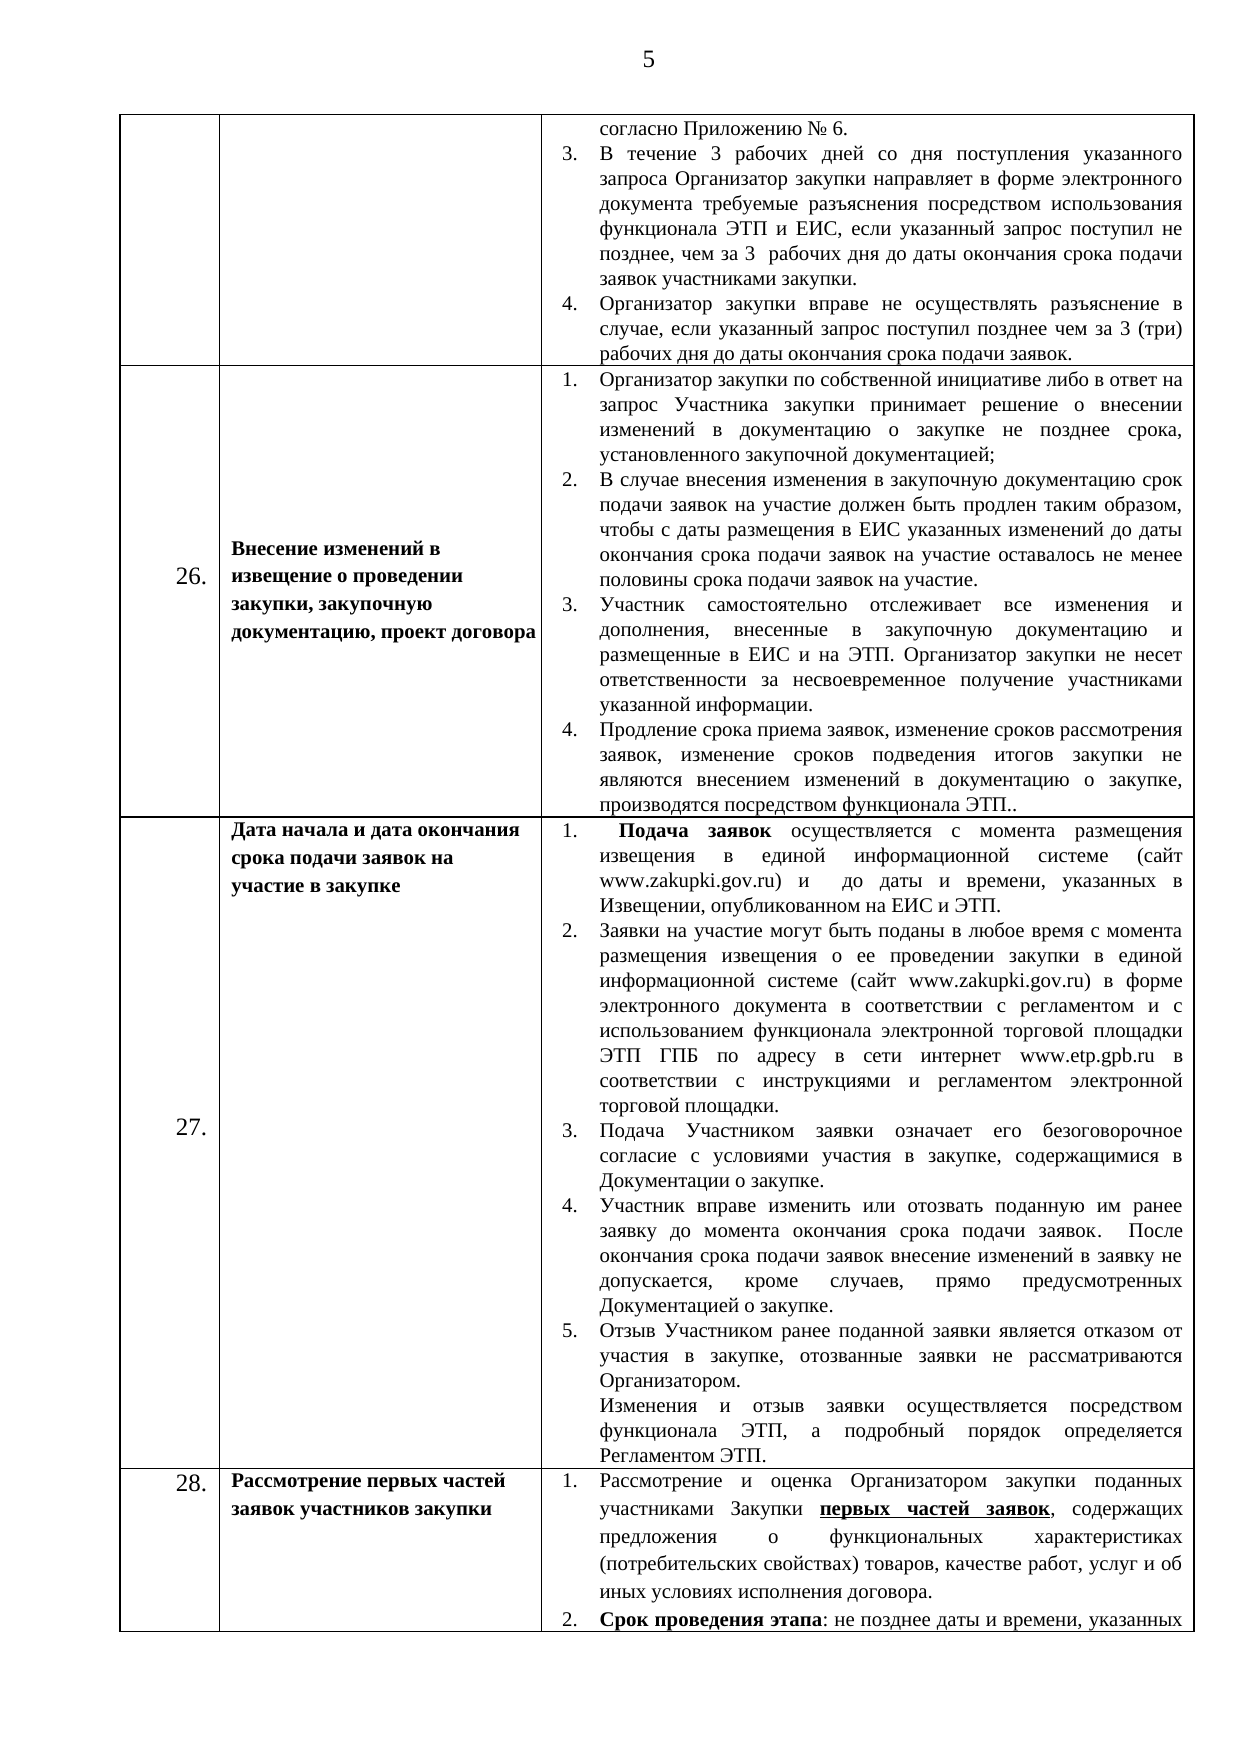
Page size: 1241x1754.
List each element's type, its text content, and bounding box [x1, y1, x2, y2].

table_cell Подача заявок осуществляется с момента размещения извещения в единой информационной системе (сайт www.zakupki.gov.ru) и до даты и времени, указанных в Извещении, опубликованном на ЕИС и ЭТП. Заявки на участие могут быть поданы в любое время с момента размещения извещения о ее проведении закупки в единой информационной системе (сайт www.zakupki.gov.ru) в форме электронного документа в соответствии с регламентом и с использованием функционала электронной торговой площадки ЭТП ГПБ по адресу в сети интернет www.etp.gpb.ru в соответствии с инструкциями и регламентом электронной торговой площадки. Подача Участником заявки означает его безоговорочное согласие с условиями участия в закупке, содержащимися в Документации о закупке. Участник вправе изменить или отозвать поданную им ранее заявку до момента окончания срока подачи заявок. После окончания срока подачи заявок внесение изменений в заявку не допускается, кроме случаев, прямо предусмотренных Документацией о закупке. Отзыв Участником ранее поданной заявки является отказом от участия в закупке, отозванные заявки не рассматриваются Организатором. Изменения и отзыв заявки осуществляется посредством функционала ЭТП, а подробный порядок определяется Регламентом ЭТП. [542, 818, 1193, 1467]
table_cell [121, 818, 219, 1467]
table_cell [121, 1469, 219, 1631]
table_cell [220, 115, 541, 365]
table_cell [220, 1469, 541, 1631]
table_cell [121, 115, 219, 365]
table_cell Внесение изменений в извещение о проведении закупки, закупочную документацию, проект договора [220, 366, 541, 816]
table_cell Дата начала и дата окончания срока подачи заявок на участие в закупке [220, 818, 541, 1467]
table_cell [542, 1469, 1193, 1631]
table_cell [542, 115, 1193, 365]
table_cell [121, 366, 219, 816]
table_cell Организатор закупки по собственной инициативе либо в ответ на запрос Участника закупки принимает решение о внесении изменений в документацию о закупке не позднее срока, установленного закупочной документацией; В случае внесения изменения в закупочную документацию срок подачи заявок на участие должен быть продлен таким образом, чтобы с даты размещения в ЕИС указанных изменений до даты окончания срока подачи заявок на участие оставалось не менее половины срока подачи заявок на участие. Участник самостоятельно отслеживает все изменения и дополнения, внесенные в закупочную документацию и размещенные в ЕИС и на ЭТП. Организатор закупки не несет ответственности за несвоевременное получение участниками указанной информации. Продление срока приема заявок, изменение сроков рассмотрения заявок, изменение сроков подведения итогов закупки не являются внесением изменений в документацию о закупке, производятся посредством функционала ЭТП.. [542, 366, 1193, 816]
